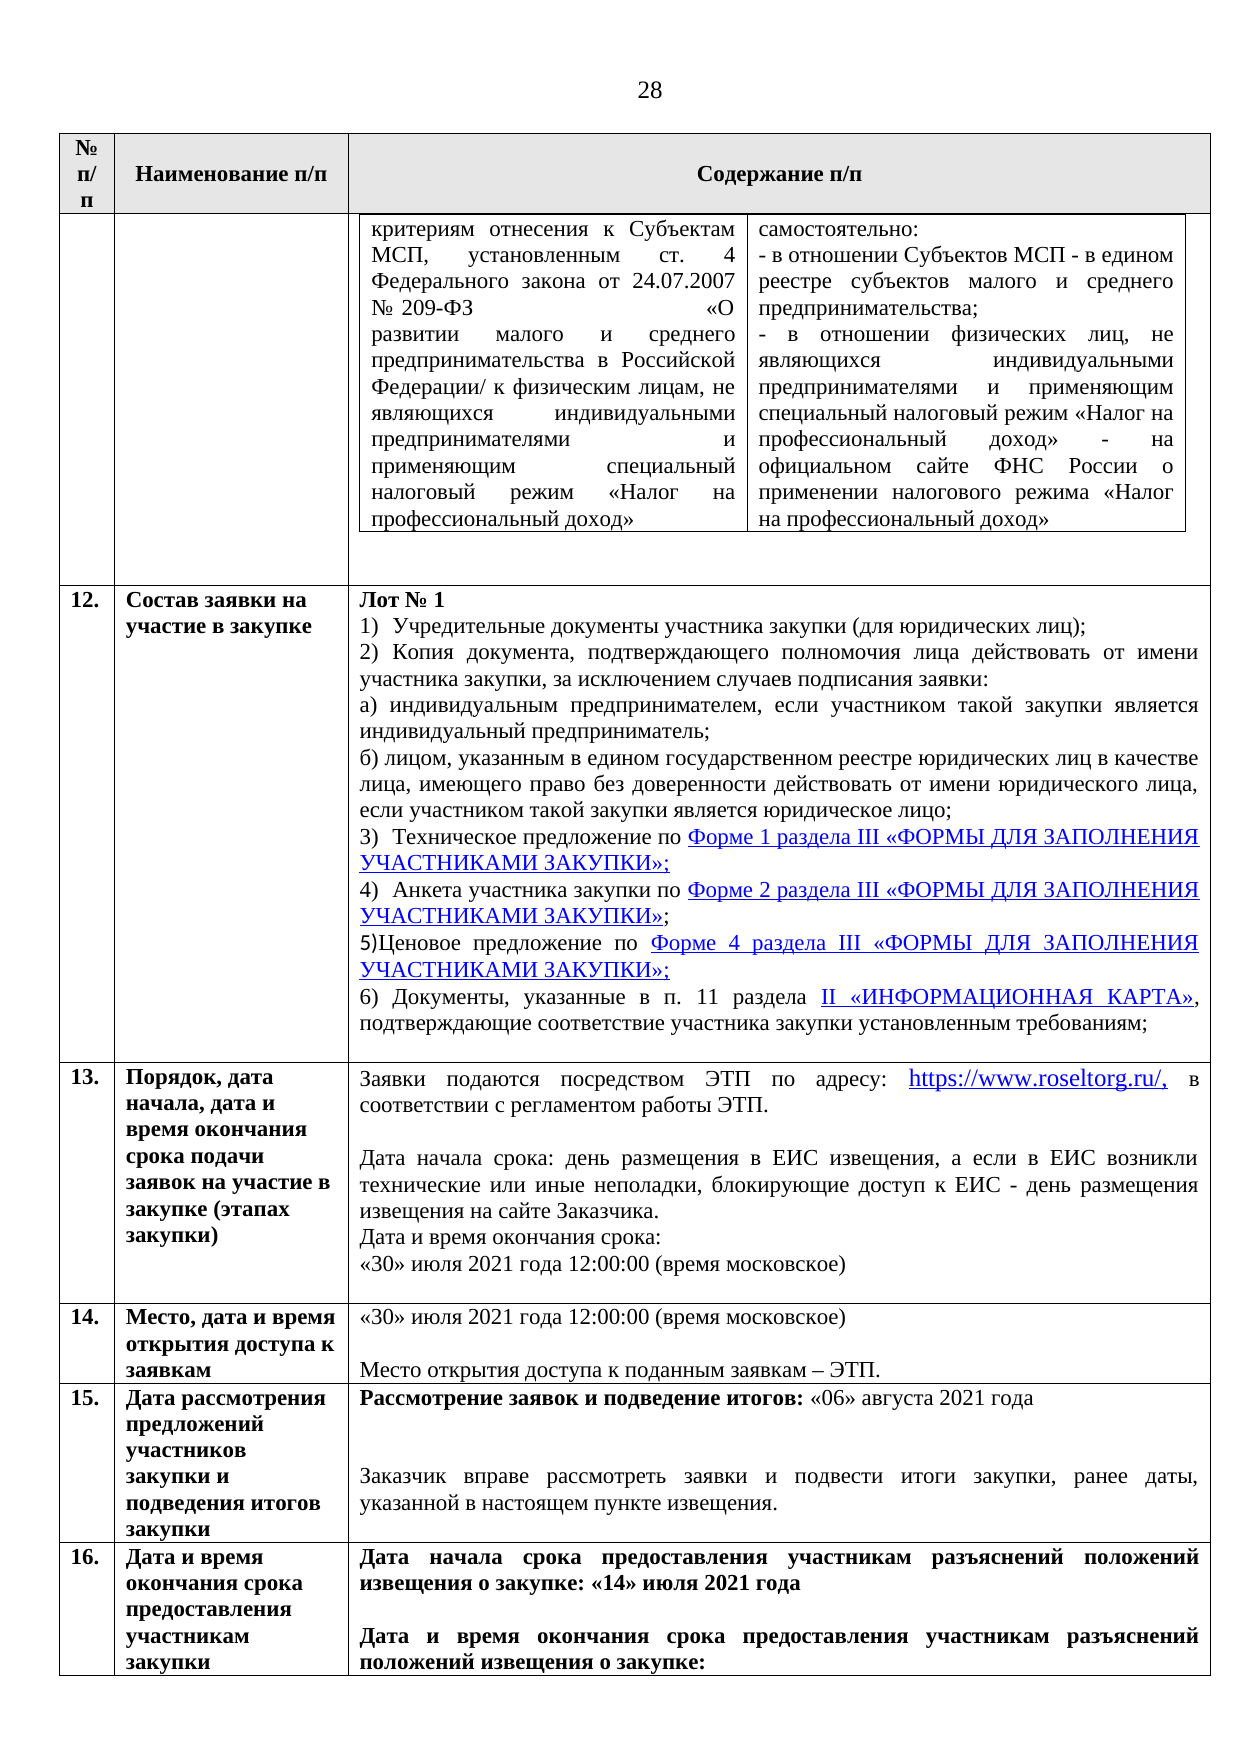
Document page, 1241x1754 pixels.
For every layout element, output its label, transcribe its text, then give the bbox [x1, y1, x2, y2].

table_header Содержание п/п [349, 134, 1210, 213]
table_cell 12:00:00 (время московское) Место открытия доступа к поданным заявкам – ЭТП. [349, 1304, 1210, 1382]
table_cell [115, 1543, 348, 1674]
table_cell [60, 1063, 114, 1302]
table_cell [60, 1543, 114, 1674]
table_header № п/п [60, 134, 114, 213]
table_cell [60, 1304, 114, 1382]
table_header Наименование п/п [115, 134, 348, 213]
table_cell [60, 1384, 114, 1542]
table_cell [60, 214, 114, 585]
table_cell Состав заявки на участие в закупке [115, 586, 348, 1062]
table_cell [60, 586, 114, 1062]
table_cell Лот № 1 Учредительные документы участника закупки (для юридических лиц); Копия документа, подтверждающего полномочия лица действовать от имени участника закупки, за исключением случаев подписания заявки: а) индивидуальным предпринимателем, если участником такой закупки является индивидуальный предприниматель; б) лицом, указанным в едином государственном реестре юридических лиц в качестве лица, имеющего право без доверенности действовать от имени юридического лица, если участником такой закупки является юридическое лицо; Техническое предложение по Форме 1 раздела III «ФОРМЫ ДЛЯ ЗАПОЛНЕНИЯ УЧАСТНИКАМИ ЗАКУПКИ»; Анкета участника закупки по Форме 2 раздела III «ФОРМЫ ДЛЯ ЗАПОЛНЕНИЯ УЧАСТНИКАМИ ЗАКУПКИ»; Ценовое предложение по Форме 4 раздела III «ФОРМЫ ДЛЯ ЗАПОЛНЕНИЯ УЧАСТНИКАМИ ЗАКУПКИ»; Документы, указанные в п. 11 раздела II «ИНФОРМАЦИОННАЯ КАРТА», подтверждающие соответствие участника закупки установленным требованиям; [349, 586, 1210, 1062]
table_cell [349, 1543, 1210, 1674]
table_cell Заявки подаются посредством ЭТП по адресу: https://www.roseltorg.ru/, в соответствии с регламентом работы ЭТП. Дата начала срока: день размещения в ЕИС извещения, а если в ЕИС возникли технические или иные неполадки, блокирующие доступ к ЕИС - день размещения извещения на сайте Заказчика. Дата и время окончания срока: 12:00:00 (время московское) [349, 1063, 1210, 1302]
table_cell Порядок, дата начала, дата и время окончания срока подачи заявок на участие в закупке (этапах закупки) [115, 1063, 348, 1302]
table_cell Лот № 1 [349, 214, 1210, 585]
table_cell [115, 214, 348, 585]
table_cell Дата рассмотрения предложений участников закупки и подведения итогов закупки [115, 1384, 348, 1542]
table_cell Рассмотрение заявок и подведение итогов: Заказчик вправе рассмотреть заявки и подвести итоги закупки, ранее даты, указанной в настоящем пункте извещения. [349, 1384, 1210, 1542]
table_cell Место, дата и время открытия доступа к заявкам [115, 1304, 348, 1382]
